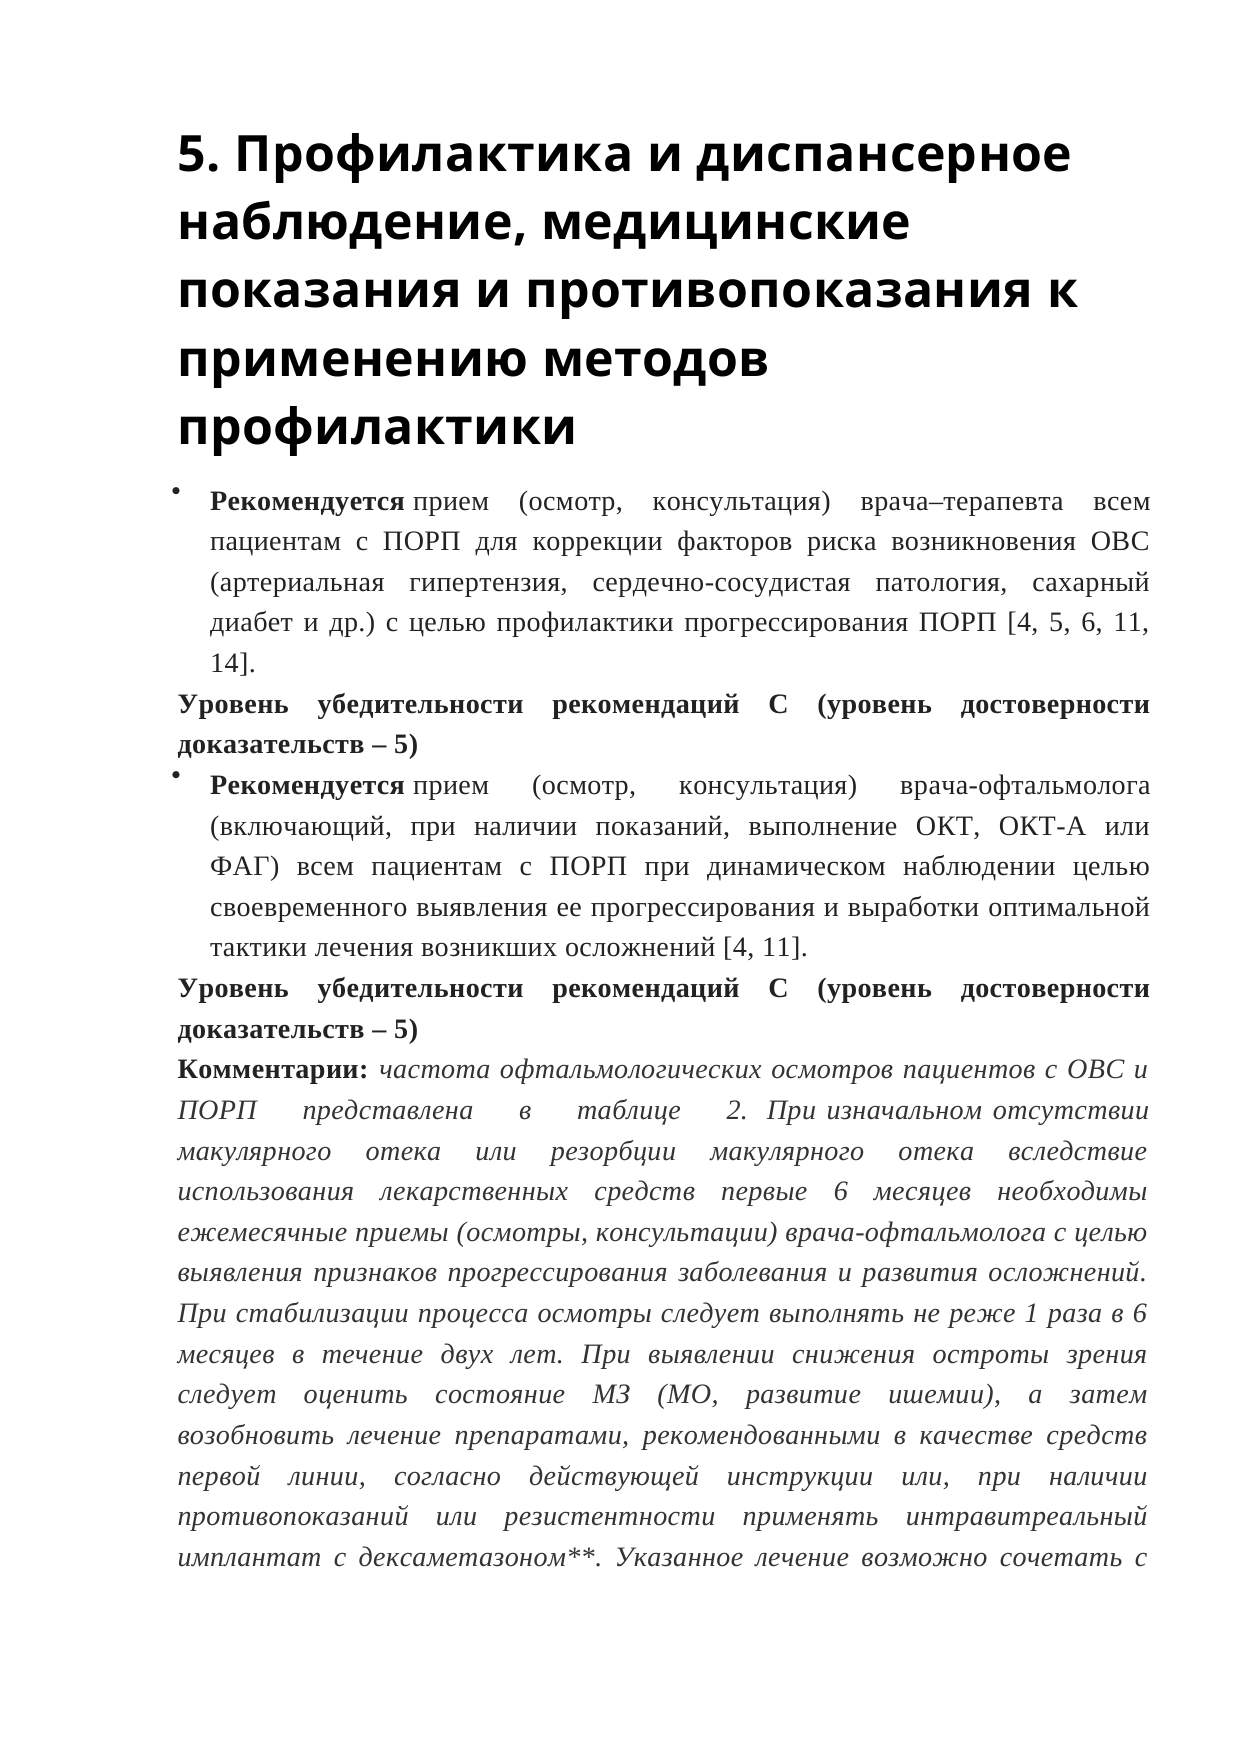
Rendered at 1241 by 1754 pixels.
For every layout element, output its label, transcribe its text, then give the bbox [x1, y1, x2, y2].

list Рекомендуется прием (осмотр, консультация) врача-офтальмолога (включающий, при наличии показаний, выполнение ОКТ, ОКТ-А или ФАГ) всем пациентам с ПОРП при динамическом наблюдении целью своевременного выявления ее прогрессирования и выработки оптимальной тактики лечения возникших осложнений [4, 11]. [172, 760, 1152, 963]
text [177, 1044, 1152, 1572]
text Уровень убедительности рекомендаций С (уровень достоверности доказательств – 5) [177, 963, 1152, 1044]
text 5. Профилактика и диспансерное наблюдение, медицинские показания и противопоказания к применению методов профилактики [177, 118, 1152, 459]
list Рекомендуется прием (осмотр, консультация) врача–терапевта всем пациентам с ПОРП для коррекции факторов риска возникновения ОВС (артериальная гипертензия, сердечно-сосудистая патология, сахарный диабет и др.) с целью профилактики прогрессирования ПОРП [4, 5, 6, 11, 14]. [172, 475, 1152, 678]
text Уровень убедительности рекомендаций С (уровень достоверности доказательств – 5) [177, 678, 1152, 760]
